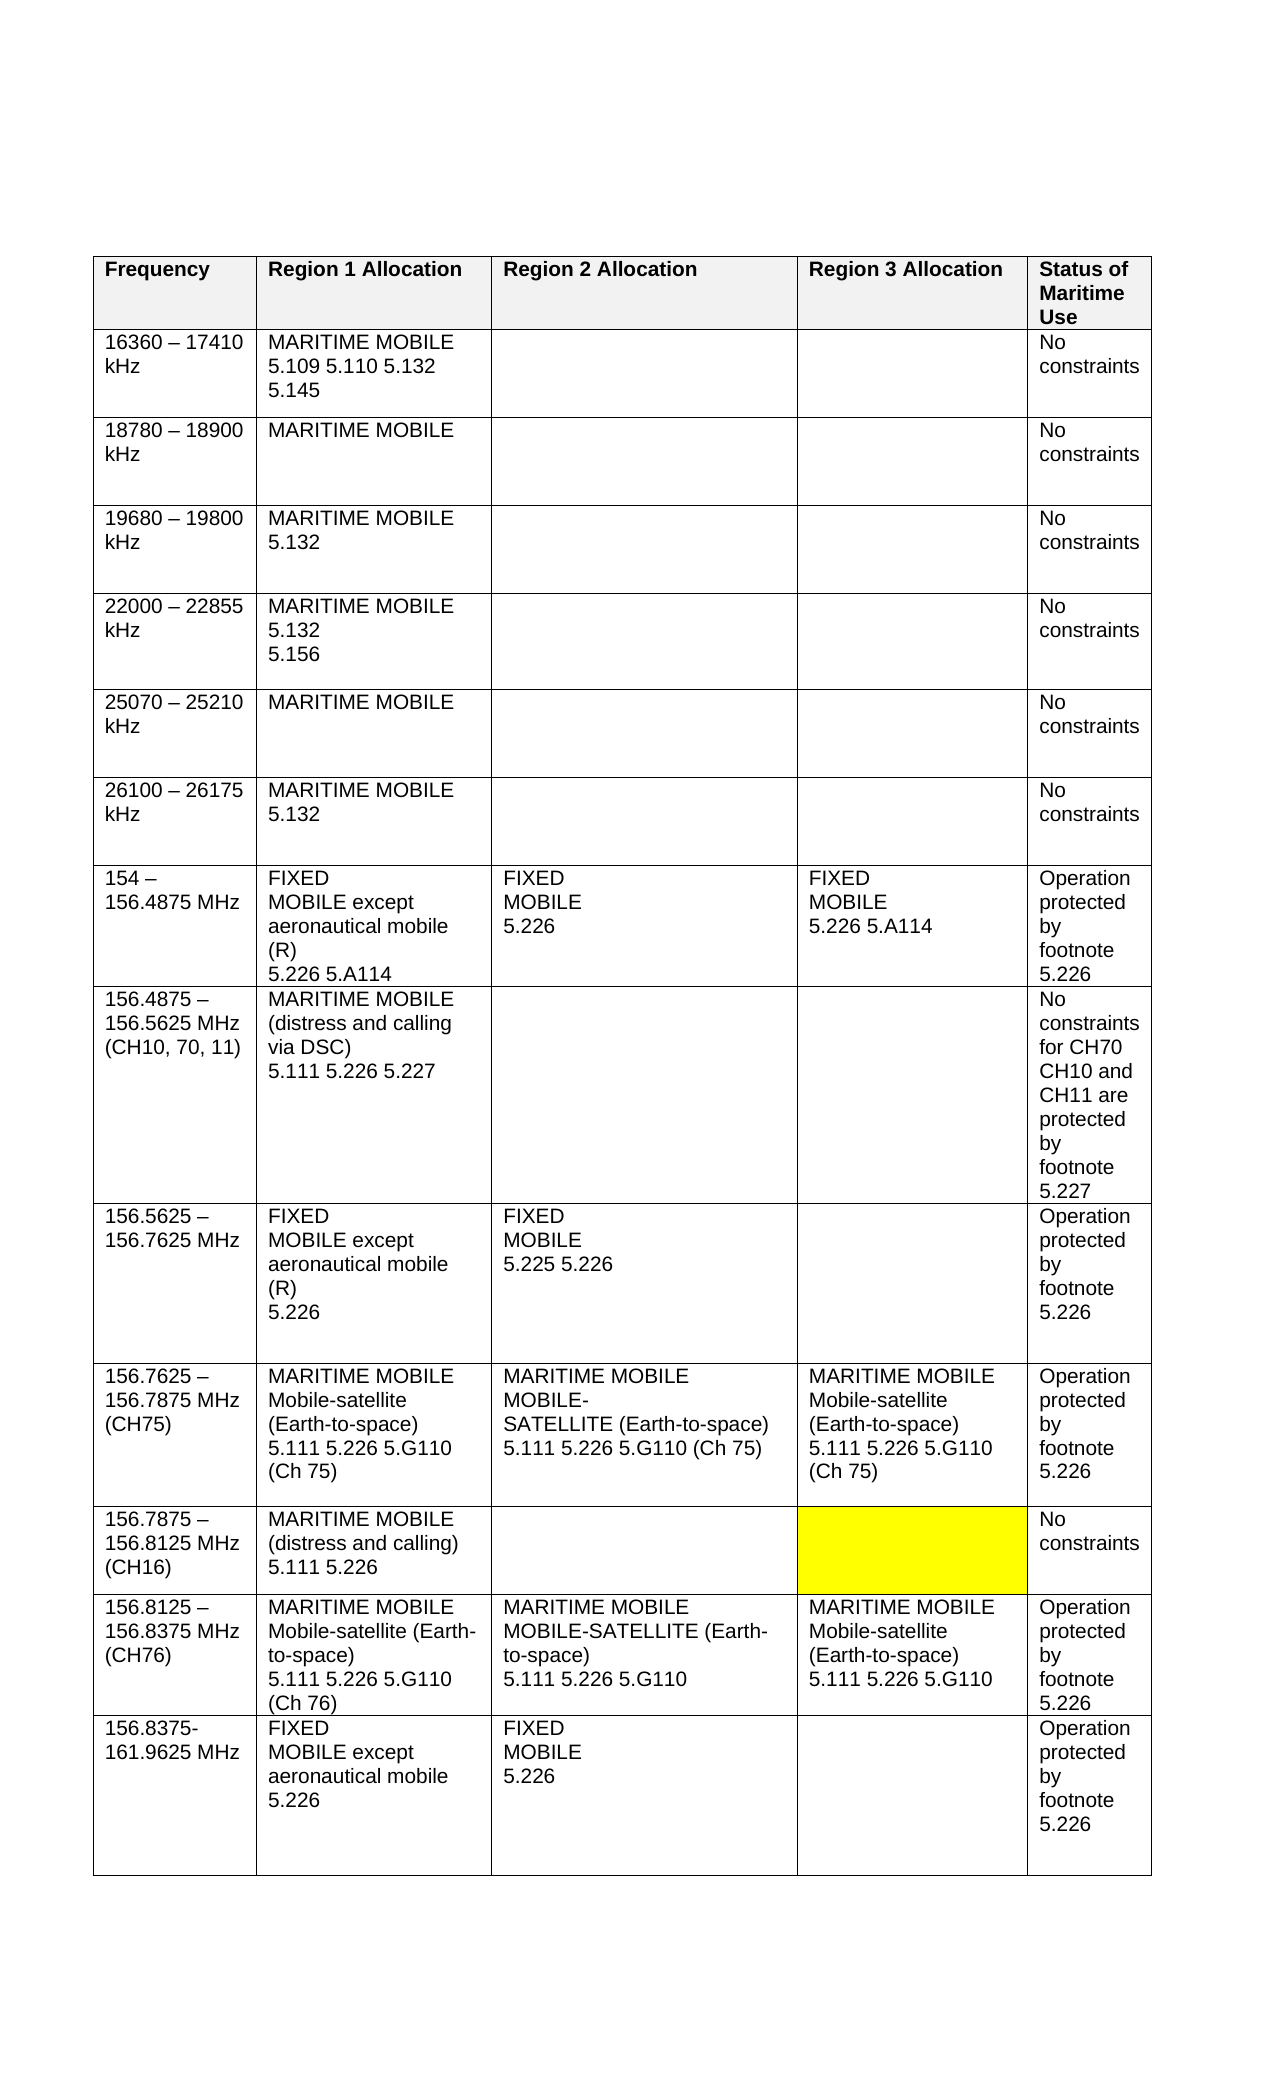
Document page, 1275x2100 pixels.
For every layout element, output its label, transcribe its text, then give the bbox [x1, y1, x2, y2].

table_cell MARITIME MOBILE Mobile-satellite (Earth-to-space) 5.111 5.226 5.G110 (Ch 76) [257, 1595, 491, 1715]
table_cell [492, 418, 797, 504]
table_cell 19680 – 19800 kHz [94, 506, 256, 592]
table_cell 156.7875 – 156.8125 MHz (CH16) [94, 1507, 256, 1594]
table_header Region 1 Allocation [257, 257, 491, 329]
table_cell No constraints for CH70 CH10 and CH11 are protected by footnote 5.227 [1028, 987, 1151, 1203]
table_cell [492, 330, 797, 417]
table_cell 156.8375-161.9625 MHz [94, 1716, 256, 1875]
table_cell No constraints [1028, 418, 1151, 504]
table_cell No constraints [1028, 594, 1151, 689]
table_cell MARITIME MOBILE [257, 690, 491, 777]
table_cell [492, 1507, 797, 1594]
table_cell MARITIME MOBILE Mobile-satellite (Earth-to-space) 5.111 5.226 5.G110 (Ch 75) [798, 1364, 1027, 1506]
table_cell FIXED MOBILE 5.226 5.A114 [798, 866, 1027, 986]
table_cell [798, 690, 1027, 777]
table_cell [492, 987, 797, 1203]
table_cell MARITIME MOBILE 5.109 5.110 5.132 5.145 [257, 330, 491, 417]
table_cell [492, 690, 797, 777]
table_cell No constraints [1028, 506, 1151, 592]
table_cell [798, 987, 1027, 1203]
table_cell MARITIME MOBILE Mobile-satellite (Earth-to-space) 5.111 5.226 5.G110 [798, 1595, 1027, 1715]
table_cell [798, 330, 1027, 417]
table_cell FIXED MOBILE 5.225 5.226 [492, 1204, 797, 1362]
table_cell MARITIME MOBILE 5.132 [257, 506, 491, 592]
table_cell MARITIME MOBILE [257, 418, 491, 504]
table_cell Operation protected by footnote 5.226 [1028, 1204, 1151, 1362]
table_cell MARITIME MOBILE MOBILE-SATELLITE (Earth-to-space) 5.111 5.226 5.G110 [492, 1595, 797, 1715]
table_cell Operation protected by footnote 5.226 [1028, 866, 1151, 986]
table_cell FIXED MOBILE except aeronautical mobile 5.226 [257, 1716, 491, 1875]
table_header Status of Maritime Use [1028, 257, 1151, 329]
table_cell 156.5625 – 156.7625 MHz [94, 1204, 256, 1362]
table_cell 156.4875 – 156.5625 MHz (CH10, 70, 11) [94, 987, 256, 1203]
table_header Region 2 Allocation [492, 257, 797, 329]
table_cell 156.7625 – 156.7875 MHz (CH75) [94, 1364, 256, 1506]
table_cell MARITIME MOBILE (distress and calling via DSC) 5.111 5.226 5.227 [257, 987, 491, 1203]
table_cell [798, 778, 1027, 865]
table_header Region 3 Allocation [798, 257, 1027, 329]
table_cell No constraints [1028, 690, 1151, 777]
table_cell [798, 506, 1027, 592]
table_cell No constraints [1028, 330, 1151, 417]
table_cell FIXED MOBILE 5.226 [492, 866, 797, 986]
table_cell 16360 – 17410 kHz [94, 330, 256, 417]
table_cell [798, 1204, 1027, 1362]
table_cell FIXED MOBILE except aeronautical mobile (R) 5.226 [257, 1204, 491, 1362]
table_cell [492, 506, 797, 592]
table_cell MARITIME MOBILE Mobile-satellite (Earth-to-space) 5.111 5.226 5.G110 (Ch 75) [257, 1364, 491, 1506]
table_cell Operation protected by footnote 5.226 [1028, 1716, 1151, 1875]
table_cell FIXED MOBILE except aeronautical mobile (R) 5.226 5.A114 [257, 866, 491, 986]
table_cell 25070 – 25210 kHz [94, 690, 256, 777]
table_cell 18780 – 18900 kHz [94, 418, 256, 504]
table_header Frequency [94, 257, 256, 329]
table_cell 22000 – 22855 kHz [94, 594, 256, 689]
table_cell MARITIME MOBILE (distress and calling) 5.111 5.226 [257, 1507, 491, 1594]
table_cell Operation protected by footnote 5.226 [1028, 1364, 1151, 1506]
table_cell 156.8125 – 156.8375 MHz (CH76) [94, 1595, 256, 1715]
table_cell [492, 778, 797, 865]
table_cell MARITIME MOBILE MOBILE- SATELLITE (Earth-to-space) 5.111 5.226 5.G110 (Ch 75) [492, 1364, 797, 1506]
table_cell [798, 594, 1027, 689]
table_cell Operation protected by footnote 5.226 [1028, 1595, 1151, 1715]
table_cell [798, 418, 1027, 504]
table_cell No constraints [1028, 1507, 1151, 1594]
table_cell MARITIME MOBILE 5.132 5.156 [257, 594, 491, 689]
table_cell [492, 594, 797, 689]
table_cell 26100 – 26175 kHz [94, 778, 256, 865]
table_cell 154 – 156.4875 MHz [94, 866, 256, 986]
table_cell No constraints [1028, 778, 1151, 865]
table_cell FIXED MOBILE 5.226 [492, 1716, 797, 1875]
table_cell [798, 1716, 1027, 1875]
table_cell MARITIME MOBILE 5.132 [257, 778, 491, 865]
table_cell [798, 1507, 1027, 1594]
